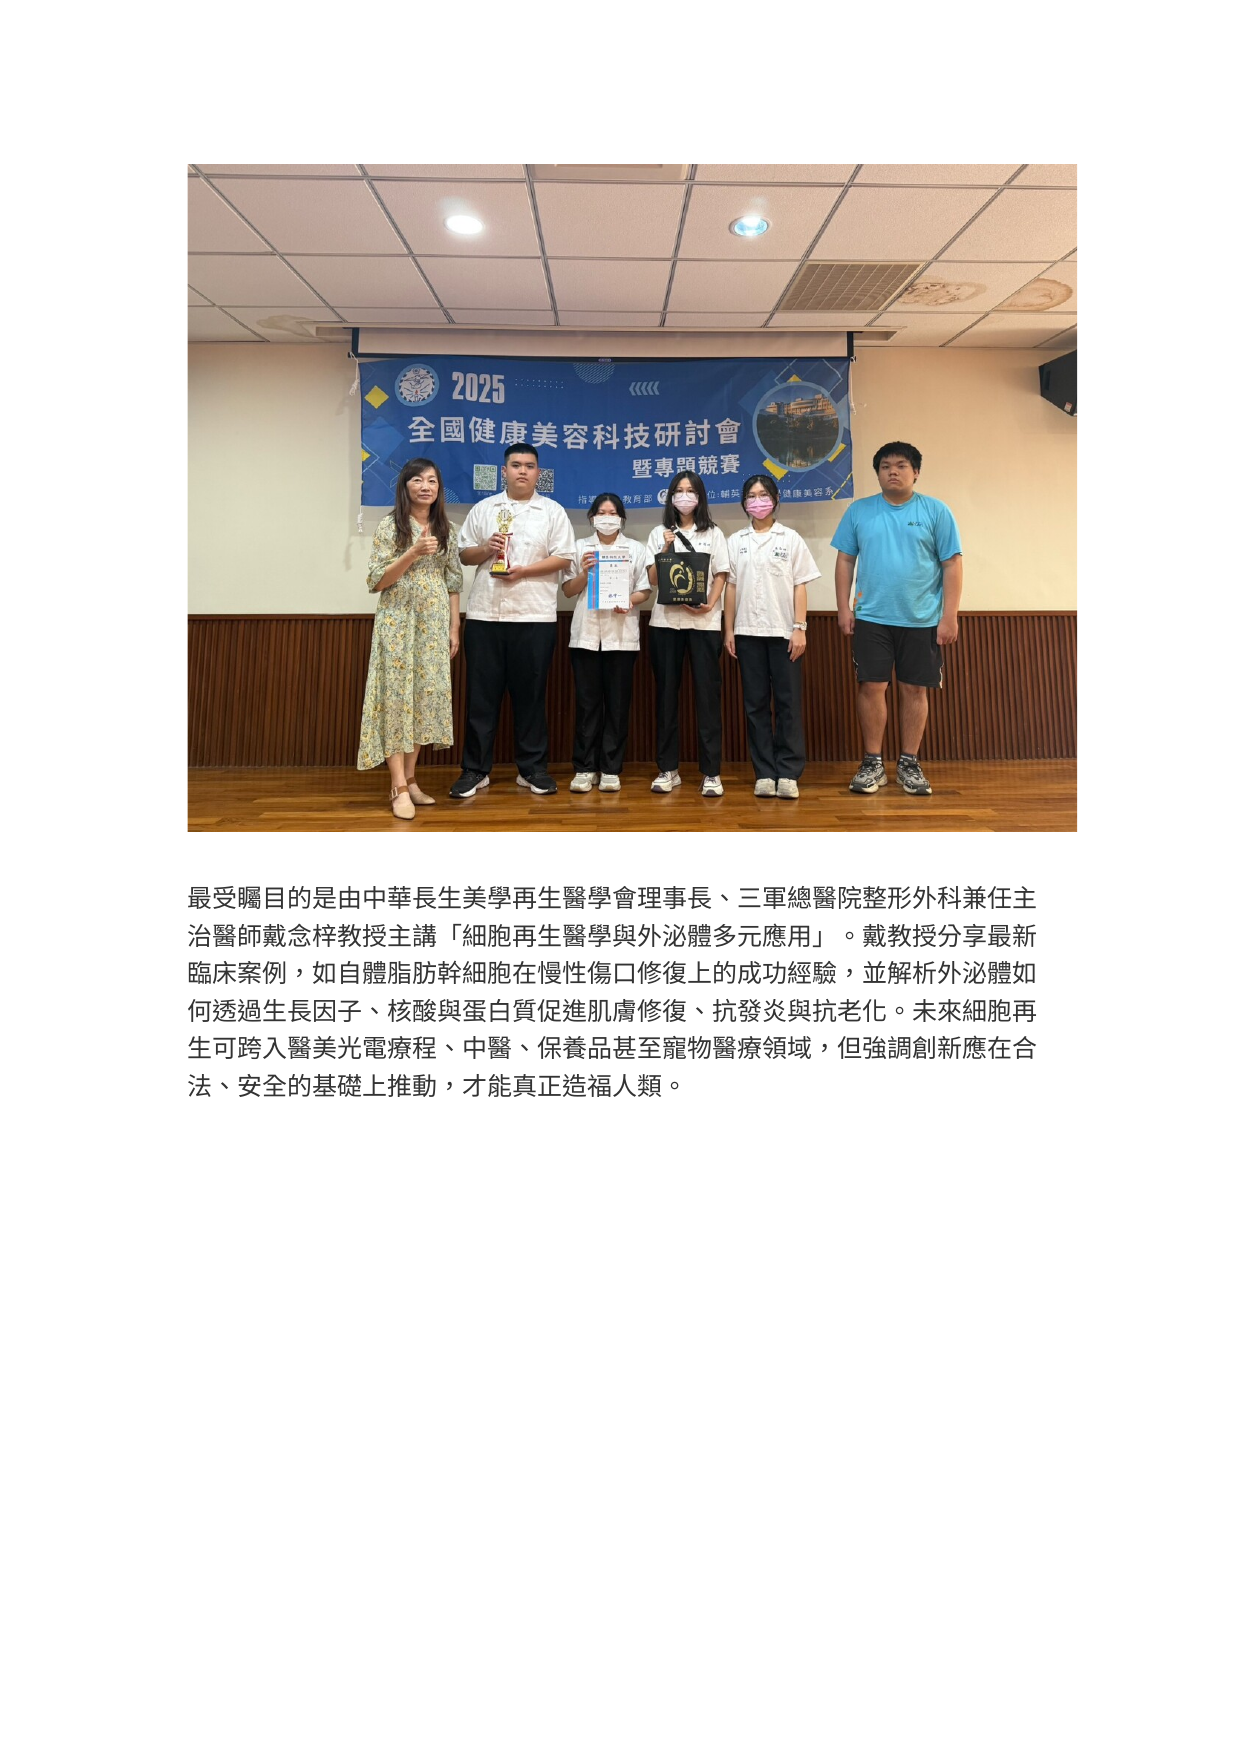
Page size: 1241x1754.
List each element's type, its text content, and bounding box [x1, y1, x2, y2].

text 最受矚目的是由中華長生美學再生醫學會理事長、三軍總醫院整形外科兼任主治醫師戴念梓教授主講「細胞再生醫學與外泌體多元應用」。戴教授分享最新臨床案例，如自體脂肪幹細胞在慢性傷口修復上的成功經驗，並解析外泌體如何透過生長因子、核酸與蛋白質促進肌膚修復、抗發炎與抗老化。未來細胞再生可跨入醫美光電療程、中醫、保養品甚至寵物醫療領域，但強調創新應在合法、安全的基礎上推動，才能真正造福人類。 [187, 878, 1053, 1103]
picture [187, 164, 1078, 832]
